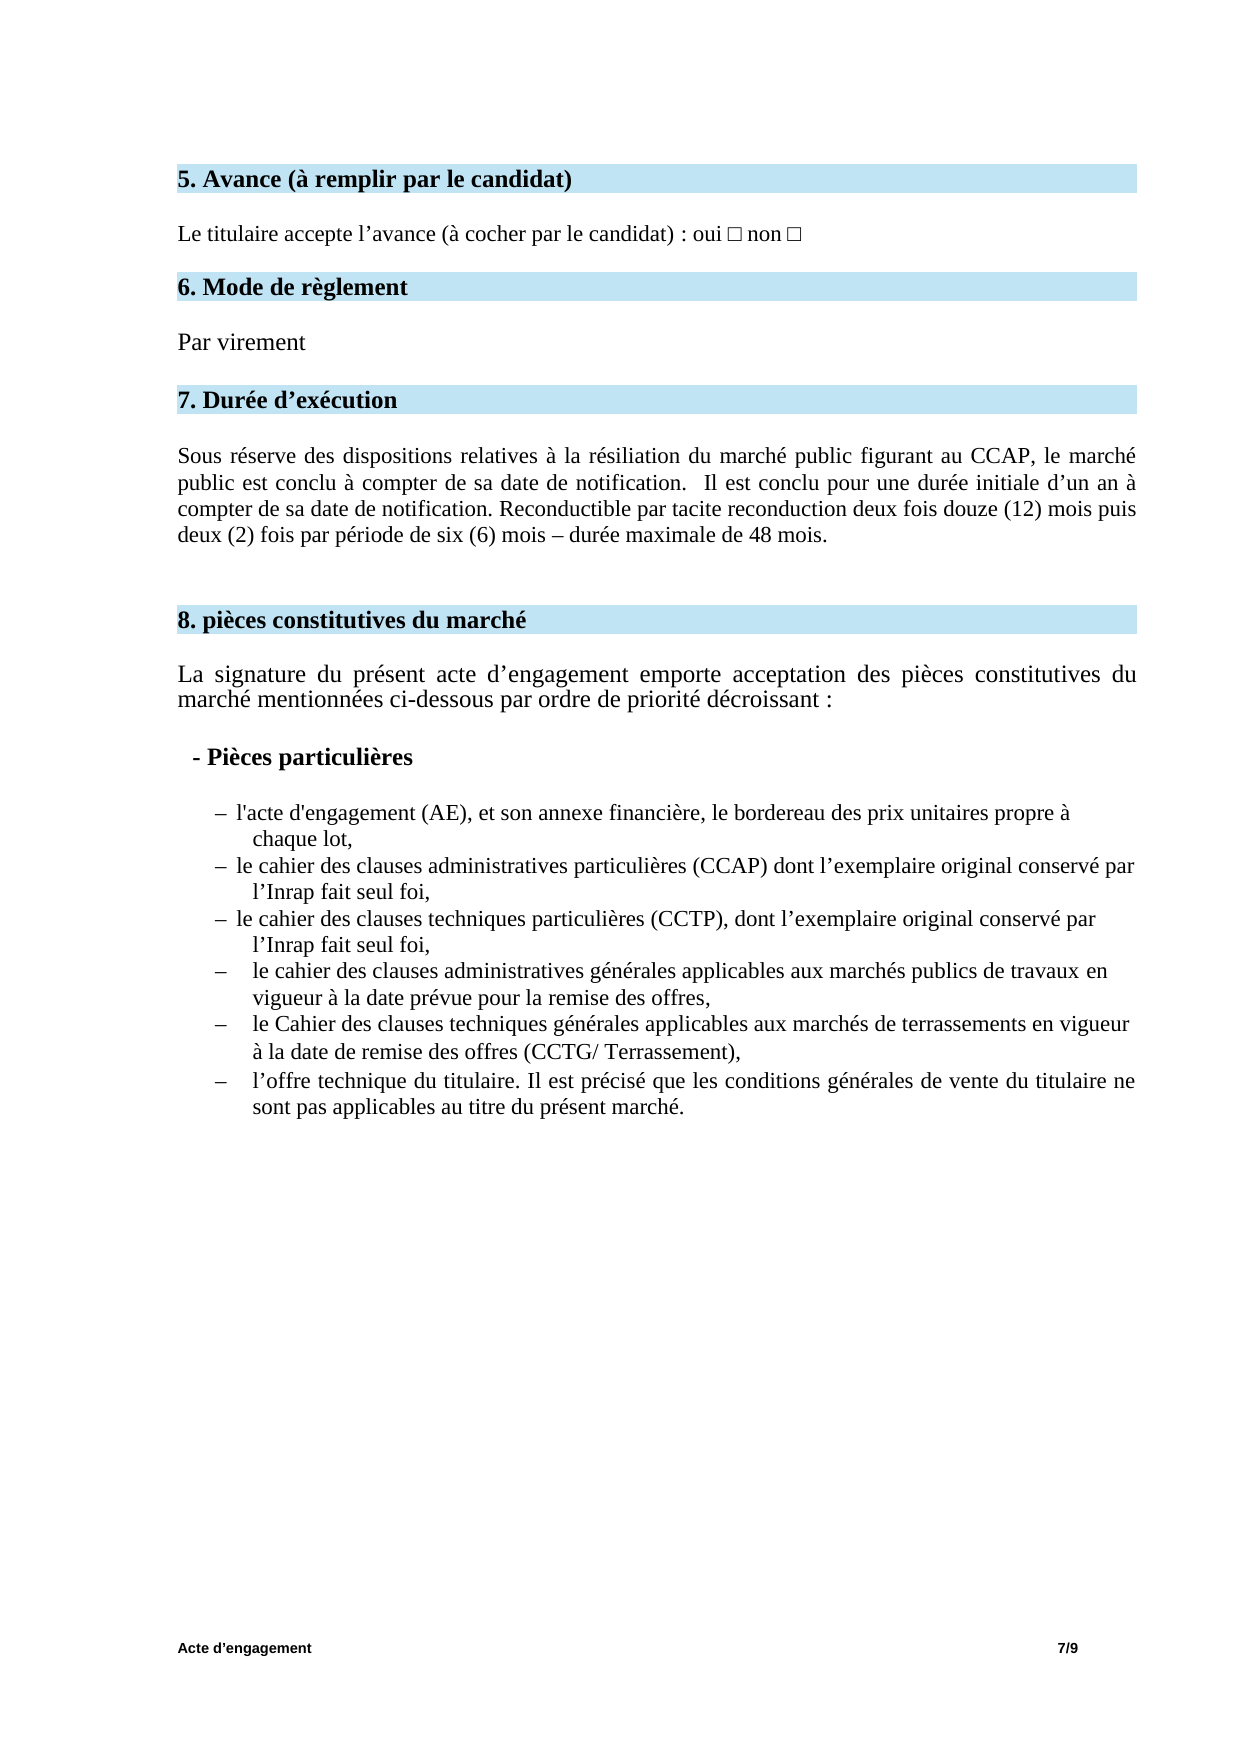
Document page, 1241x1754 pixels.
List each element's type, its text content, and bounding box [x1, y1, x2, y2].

text Le titulaire accepte l’avance (à cocher par le candidat) : oui □ non □ [177, 220, 1137, 246]
list l’offre technique du titulaire. Il est précisé que les conditions générales de vente du titulaire ne sont pas applicables au titre du présent marché. [215, 1067, 1137, 1119]
subtitle 8. pièces constitutives du marché [177, 605, 1137, 634]
text - Pièces particulières [177, 742, 1137, 770]
list le cahier des clauses techniques particulières (CCTP), dont l’exemplaire original conservé par l’Inrap fait seul foi, [215, 904, 1137, 957]
text La signature du présent acte d’engagement emporte acceptation des pièces constitutives du marché mentionnées ci-dessous par ordre de priorité décroissant : [177, 663, 1137, 713]
text Par virement [177, 327, 1137, 356]
subtitle 5. Avance (à remplir par le candidat) [177, 164, 1137, 193]
subtitle 6. Mode de règlement [177, 272, 1137, 301]
list le Cahier des clauses techniques générales applicables aux marchés de terrassements en vigueur à la date de remise des offres (CCTG/ Terrassement), [215, 1010, 1137, 1065]
subtitle 7. Durée d’exécution [177, 385, 1137, 414]
list l'acte d'engagement (AE), et son annexe financière, le bordereau des prix unitaires propre à chaque lot, [215, 799, 1137, 852]
list le cahier des clauses administratives générales applicables aux marchés publics de travaux en vigueur à la date prévue pour la remise des offres, [215, 957, 1137, 1010]
list le cahier des clauses administratives particulières (CCAP) dont l’exemplaire original conservé par l’Inrap fait seul foi, [215, 852, 1137, 904]
text Sous réserve des dispositions relatives à la résiliation du marché public figurant au CCAP, le marché public est conclu à compter de sa date de notification. Il est conclu pour une durée initiale d’un an à compter de sa date de notification. Reconductible par tacite reconduction deux fois douze (12) mois puis deux (2) fois par période de six (6) mois – durée maximale de 48 mois. [177, 442, 1137, 548]
